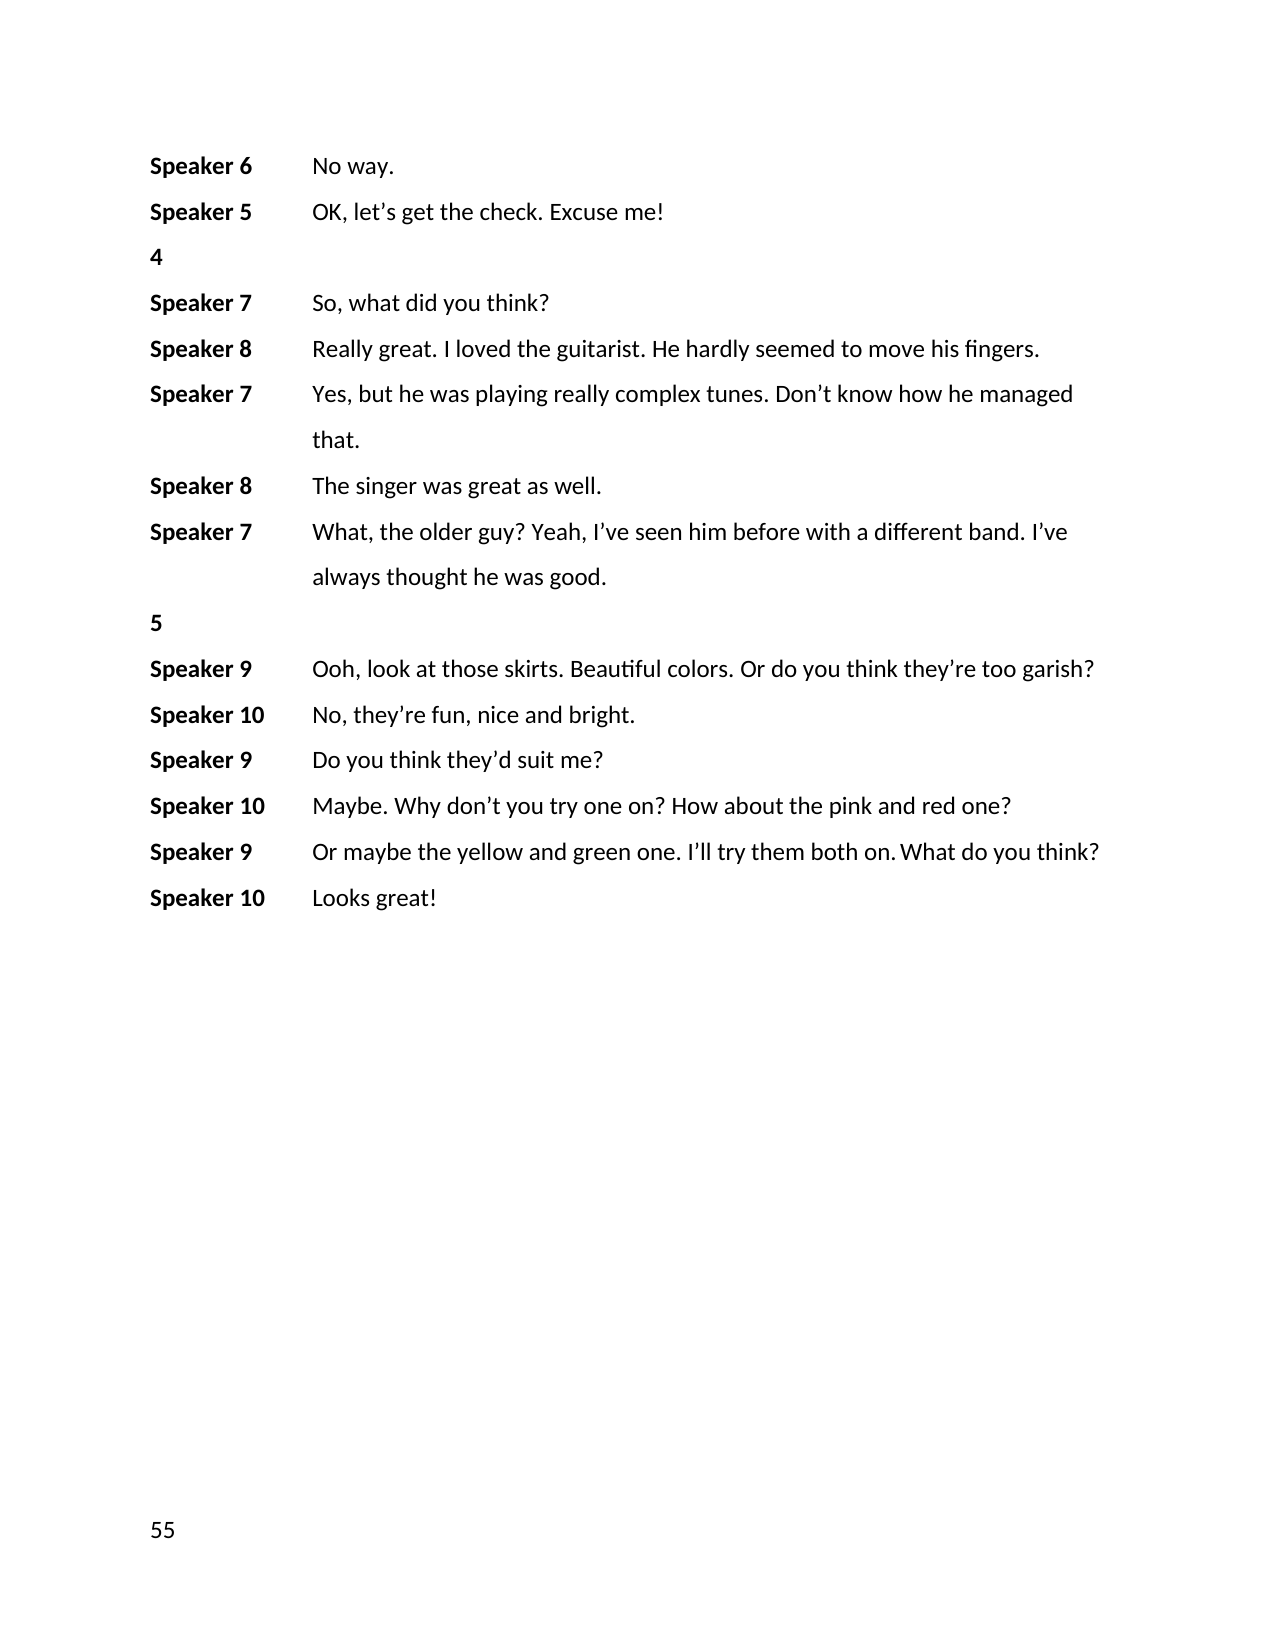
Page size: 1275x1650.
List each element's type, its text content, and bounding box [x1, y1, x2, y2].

text Speaker 10 No, they’re fun, nice and bright. [150, 699, 1125, 729]
text Speaker 9 Ooh, look at those skirts. Beautiful colors. Or do you think they’re too garish? [150, 653, 1125, 683]
text Speaker 7 What, the older guy? Yeah, I’ve seen him before with a different band. I’ve always thought he was good. [150, 516, 1125, 592]
text 5 [150, 607, 1125, 638]
text 4 [150, 241, 1125, 272]
text Speaker 8 Really great. I loved the guitarist. He hardly seemed to move his fingers. [150, 333, 1125, 363]
text Speaker 10 Looks great! [150, 882, 1125, 912]
text Speaker 5 OK, let’s get the check. Excuse me! [150, 196, 1125, 226]
text Speaker 6 No way. [150, 150, 1125, 181]
text Speaker 10 Maybe. Why don’t you try one on? How about the pink and red one? [150, 790, 1125, 821]
text Speaker 7 Yes, but he was playing really complex tunes. Don’t know how he managed that. [150, 379, 1125, 455]
text Speaker 8 The singer was great as well. [150, 470, 1125, 501]
text Speaker 9 Or maybe the yellow and green one. I’ll try them both on. What do you think? [150, 836, 1125, 866]
text Speaker 7 So, what did you think? [150, 287, 1125, 318]
text Speaker 9 Do you think they’d suit me? [150, 744, 1125, 775]
